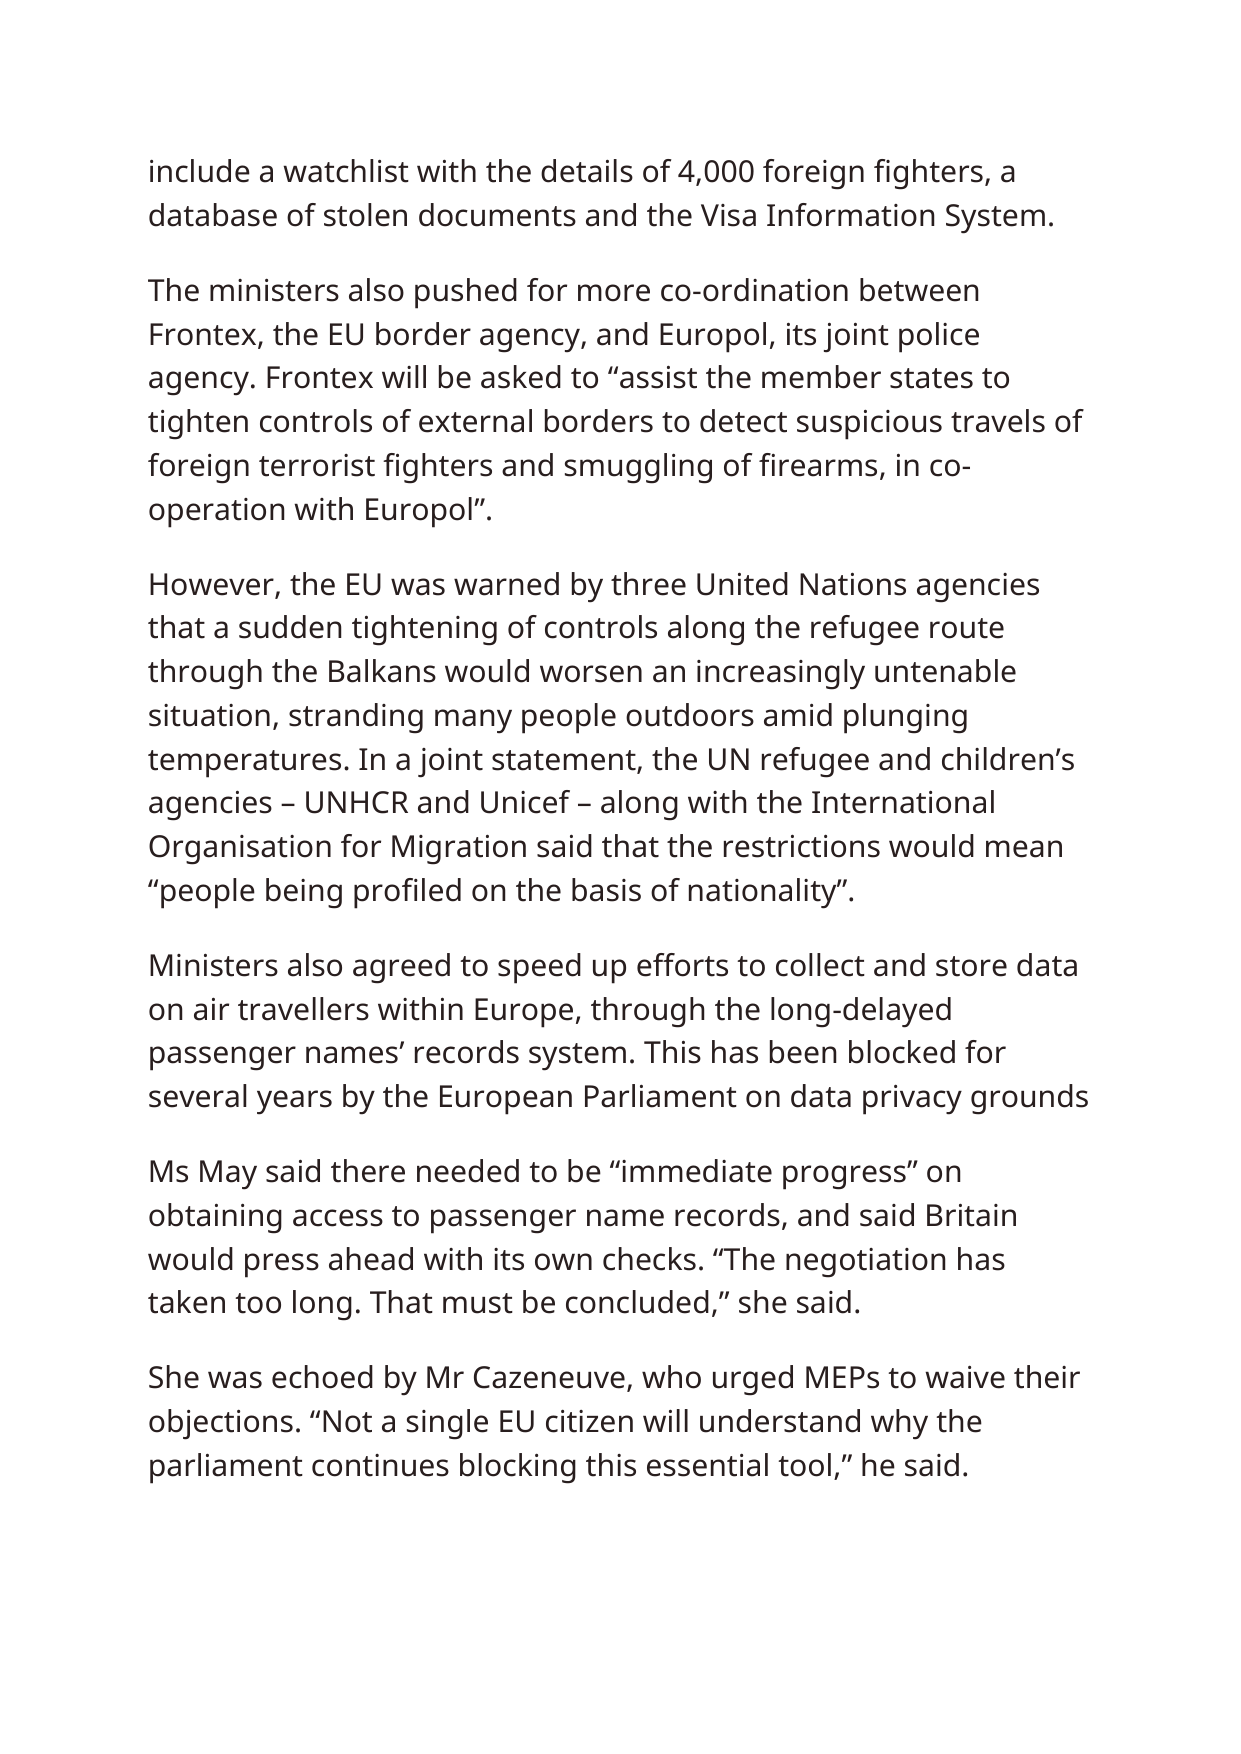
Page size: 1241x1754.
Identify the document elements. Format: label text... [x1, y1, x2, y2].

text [148, 148, 1093, 235]
text She was echoed by Mr Cazeneuve, who urged MEPs to waive their objections. “Not a single EU citizen will understand why the parliament continues blocking this essential tool,” he said. [148, 1354, 1093, 1485]
text However, the EU was warned by three United Nations agencies that a sudden tightening of controls along the refugee route through the Balkans would worsen an increasingly untenable situation, stranding many people outdoors amid plunging temperatures. In a joint statement, the UN refugee and children’s agencies – UNHCR and Unicef – along with the International Organisation for Migration said that the restrictions would mean “people being profiled on the basis of nationality”. [148, 560, 1093, 910]
text Ms May said there needed to be “immediate progress” on obtaining access to passenger name records, and said Britain would press ahead with its own checks. “The negotiation has taken too long. That must be concluded,” she said. [148, 1148, 1093, 1323]
text The ministers also pushed for more co-ordination between Frontex, the EU border agency, and Europol, its joint police agency. Frontex will be asked to “assist the member states to tighten controls of external borders to detect suspicious travels of foreign terrorist fighters and smuggling of firearms, in co-operation with Europol”. [148, 266, 1093, 529]
text Ministers also agreed to speed up efforts to collect and store data on air travellers within Europe, through the long-delayed passenger names’ records system. This has been blocked for several years by the European Parliament on data privacy grounds [148, 941, 1093, 1116]
